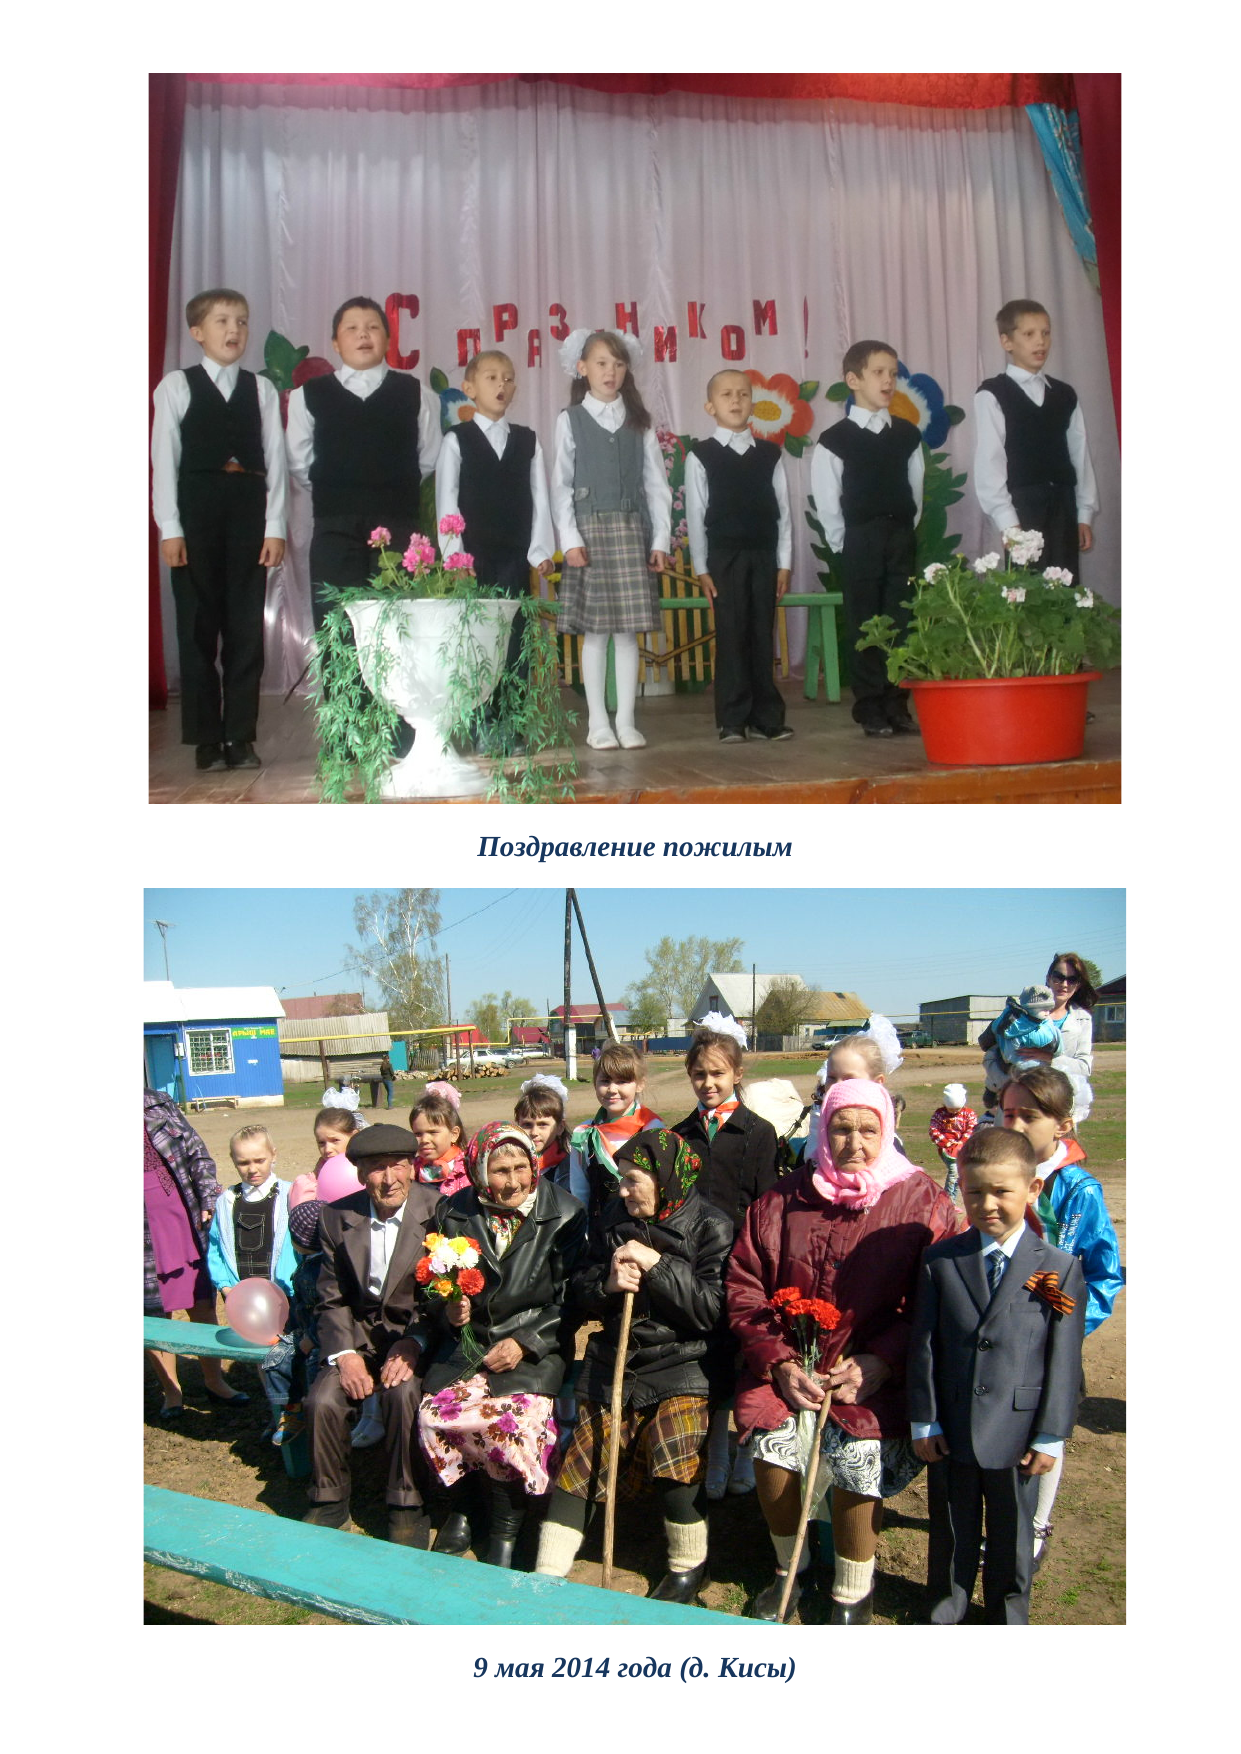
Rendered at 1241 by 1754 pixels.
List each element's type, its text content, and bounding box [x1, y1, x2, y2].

picture [148, 73, 1122, 804]
picture [143, 888, 1127, 1625]
text Поздравление пожилым [118, 829, 1152, 862]
text 9 мая 2014 года (д. Кисы) [118, 1650, 1152, 1683]
